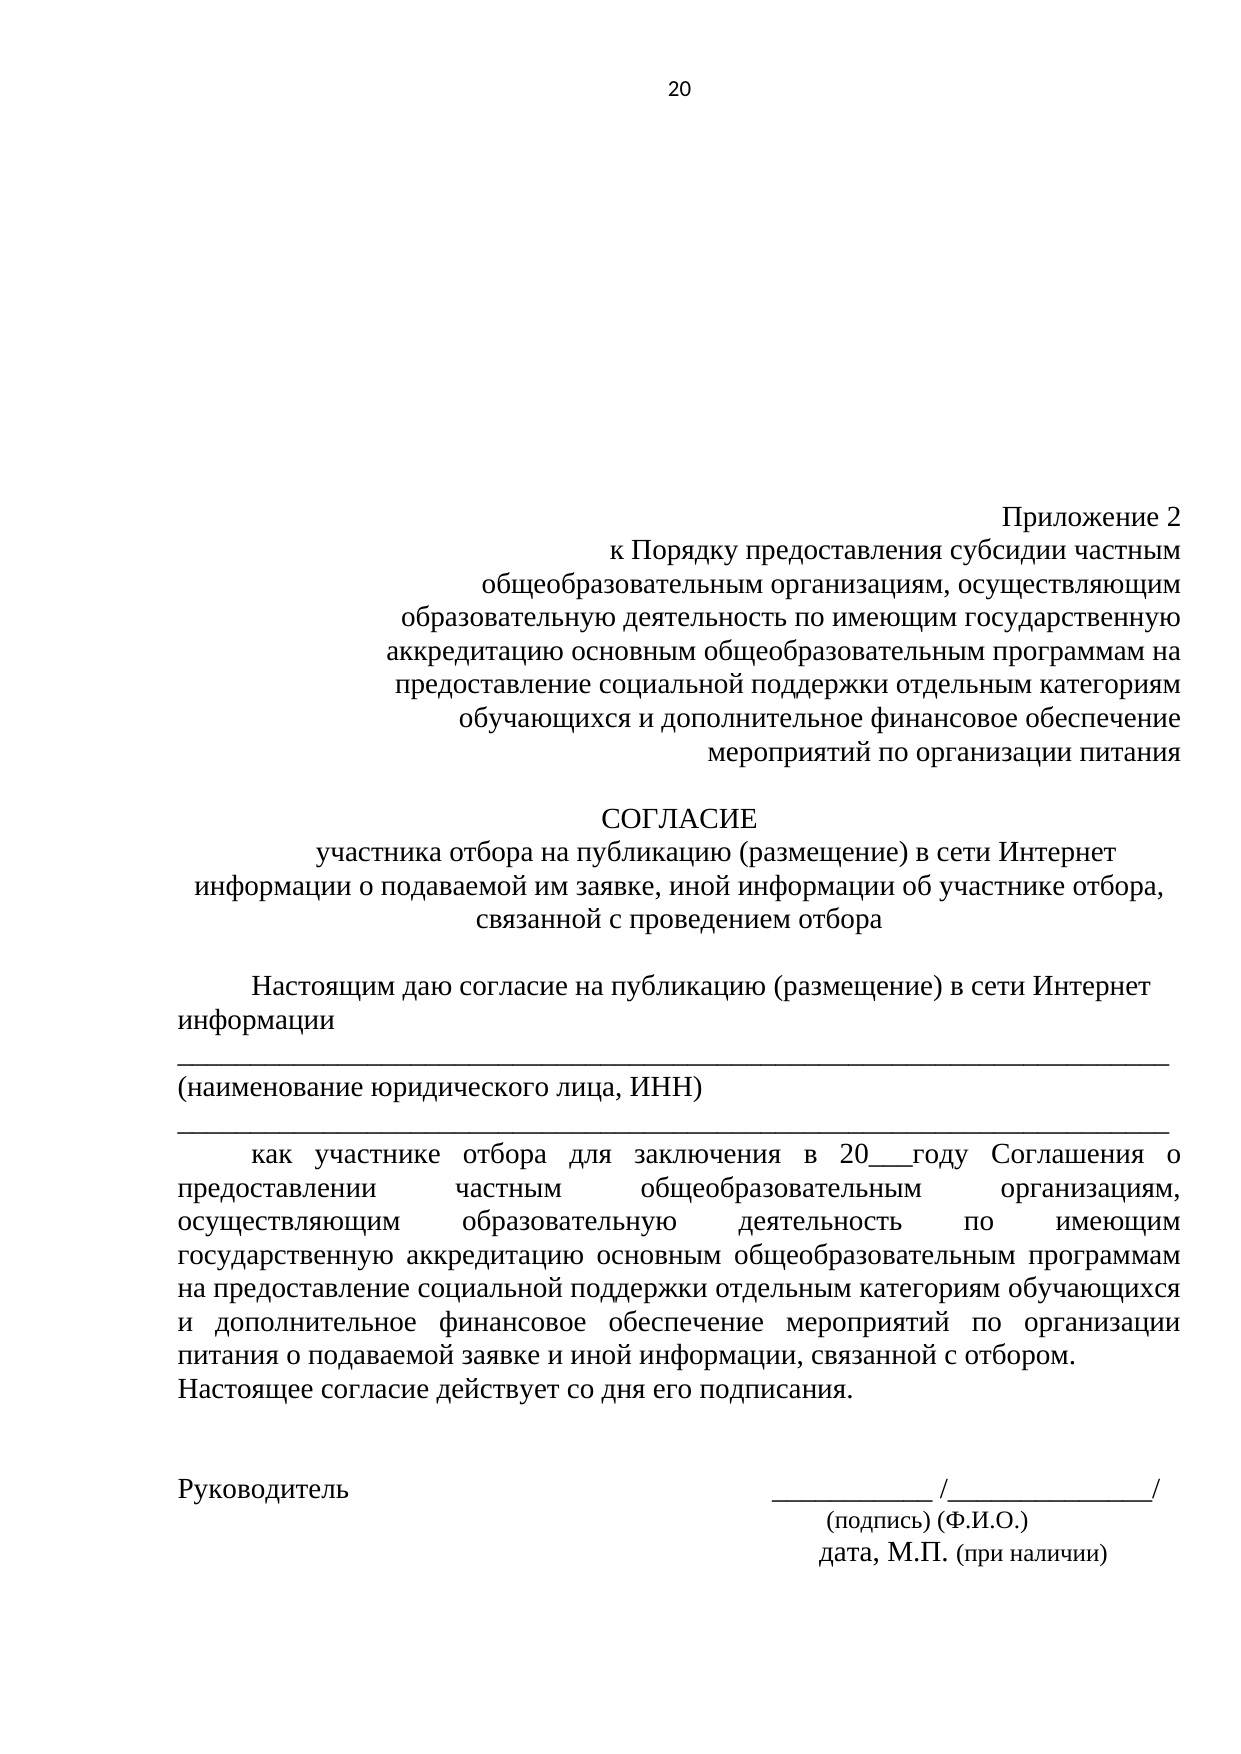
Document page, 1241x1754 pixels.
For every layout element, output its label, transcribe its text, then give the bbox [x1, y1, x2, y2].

text Приложение 2 [561, 499, 1181, 532]
text участника отбора на публикацию (размещение) в сети Интернет информации о подаваемой им заявке, иной информации об участнике отбора, связанной с проведением отбора [177, 834, 1181, 935]
title к Порядку предоставления субсидии частным общеобразовательным организациям, осуществляющим образовательную деятельность по имеющим государственную аккредитацию основным общеобразовательным программам на предоставление социальной поддержки отдельным категориям обучающихся и дополнительное финансовое обеспечение мероприятий по организации питания [384, 532, 1181, 767]
title как участнике отбора для заключения в 20___году Соглашения о предоставлении частным общеобразовательным организациям, осуществляющим образовательную деятельность по имеющим государственную аккредитацию основным общеобразовательным программам на предоставление социальной поддержки отдельным категориям обучающихся и дополнительное финансовое обеспечение мероприятий по организации питания о подаваемой заявке и иной информации, связанной с отбором. [177, 1136, 1181, 1371]
text Настоящее согласие действует со дня его подписания. [177, 1371, 1181, 1404]
text дата, М.П. (при наличии) [177, 1534, 1181, 1567]
text Руководитель ___________ /______________/ [177, 1472, 1181, 1505]
text ____________________________________________________________________ [177, 1103, 1181, 1136]
text (наименование юридического лица, ИНН) [177, 1069, 1181, 1103]
text Настоящим даю согласие на публикацию (размещение) в сети Интернет [177, 968, 1181, 1002]
text (подпись) (Ф.И.О.) [177, 1505, 1181, 1534]
text ____________________________________________________________________ [177, 1036, 1181, 1069]
text СОГЛАСИЕ [177, 801, 1181, 834]
text информации [177, 1002, 1181, 1036]
